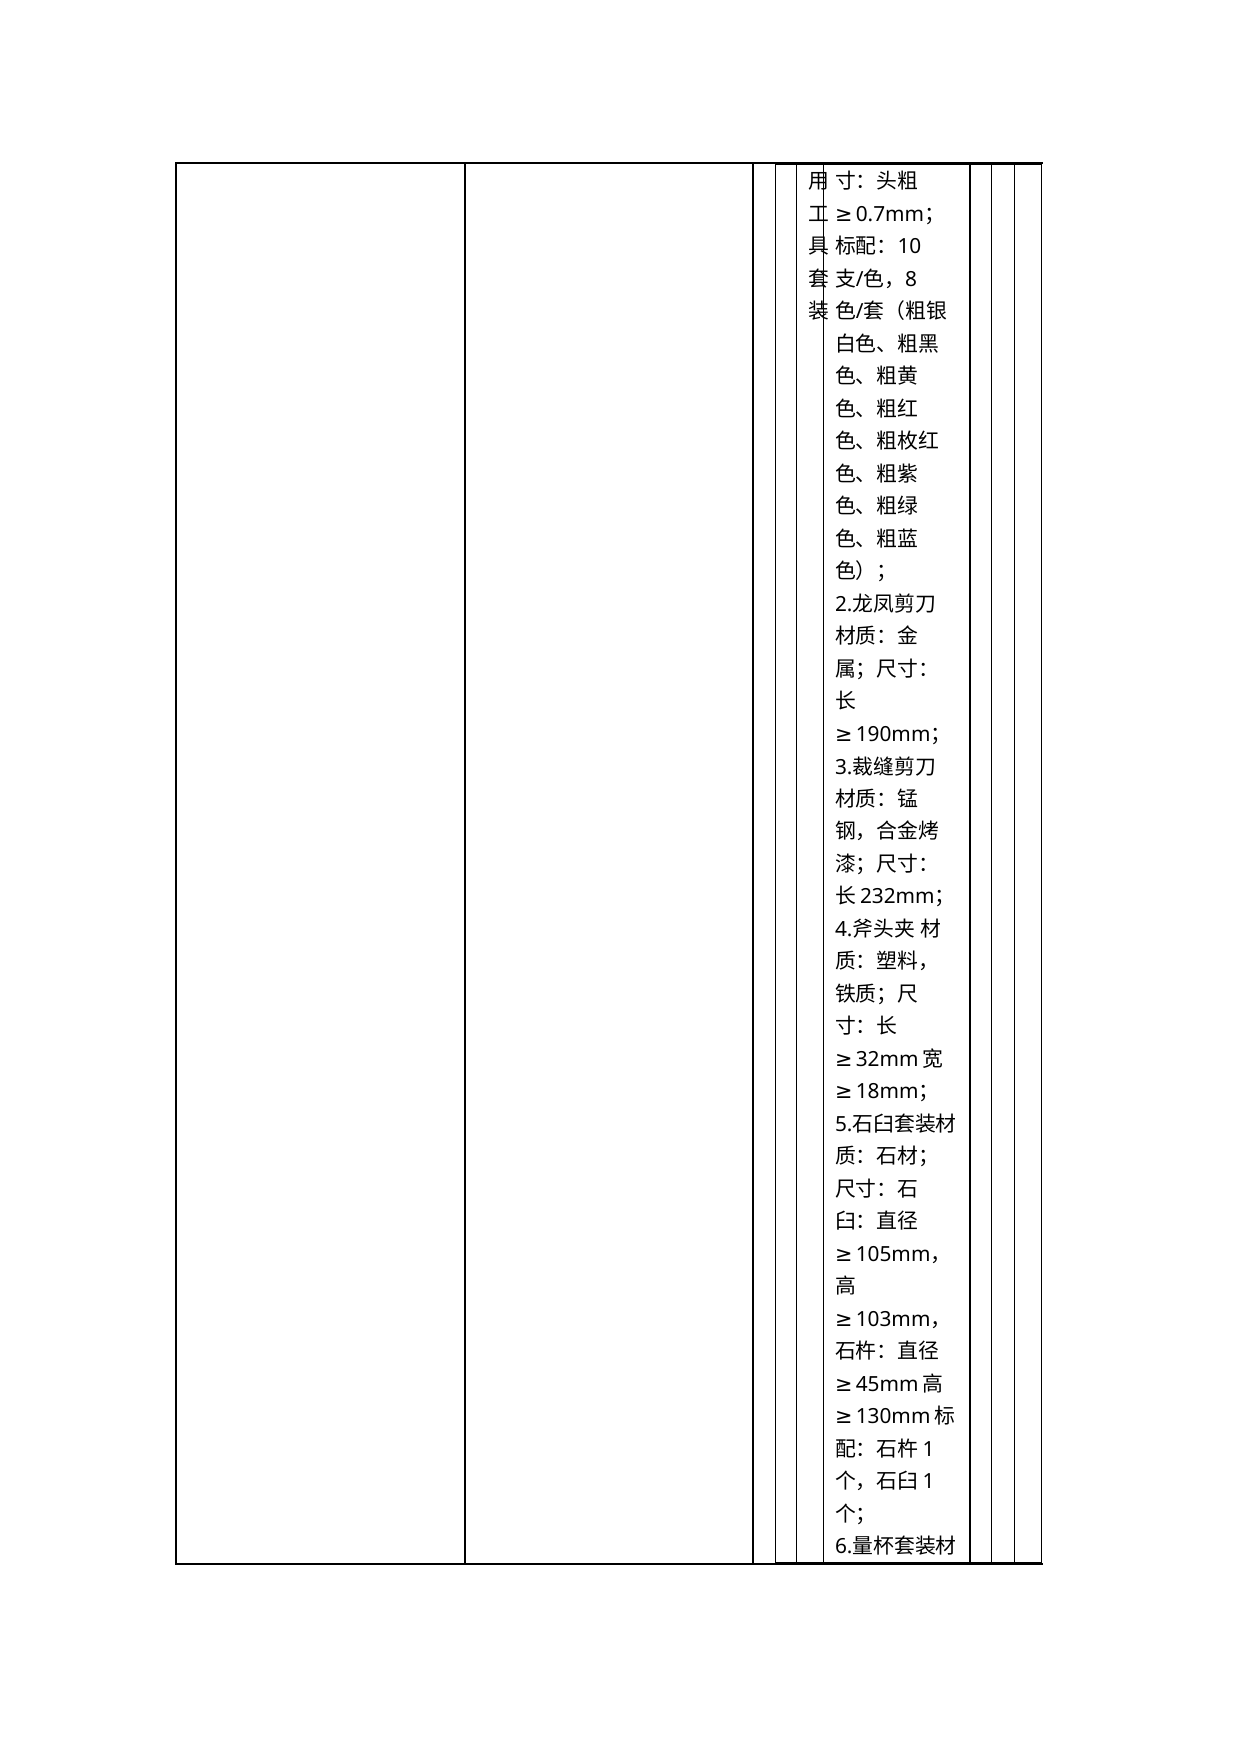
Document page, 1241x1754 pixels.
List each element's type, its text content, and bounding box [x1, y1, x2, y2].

table_cell [797, 165, 823, 1562]
table_cell 1 [177, 164, 464, 1563]
table_cell [776, 165, 796, 1562]
table_cell [971, 165, 991, 1562]
table_cell [824, 165, 969, 1562]
table_cell [992, 165, 1014, 1562]
table_cell [754, 164, 775, 1563]
table_cell [466, 164, 752, 1563]
table_cell [1015, 165, 1041, 1562]
